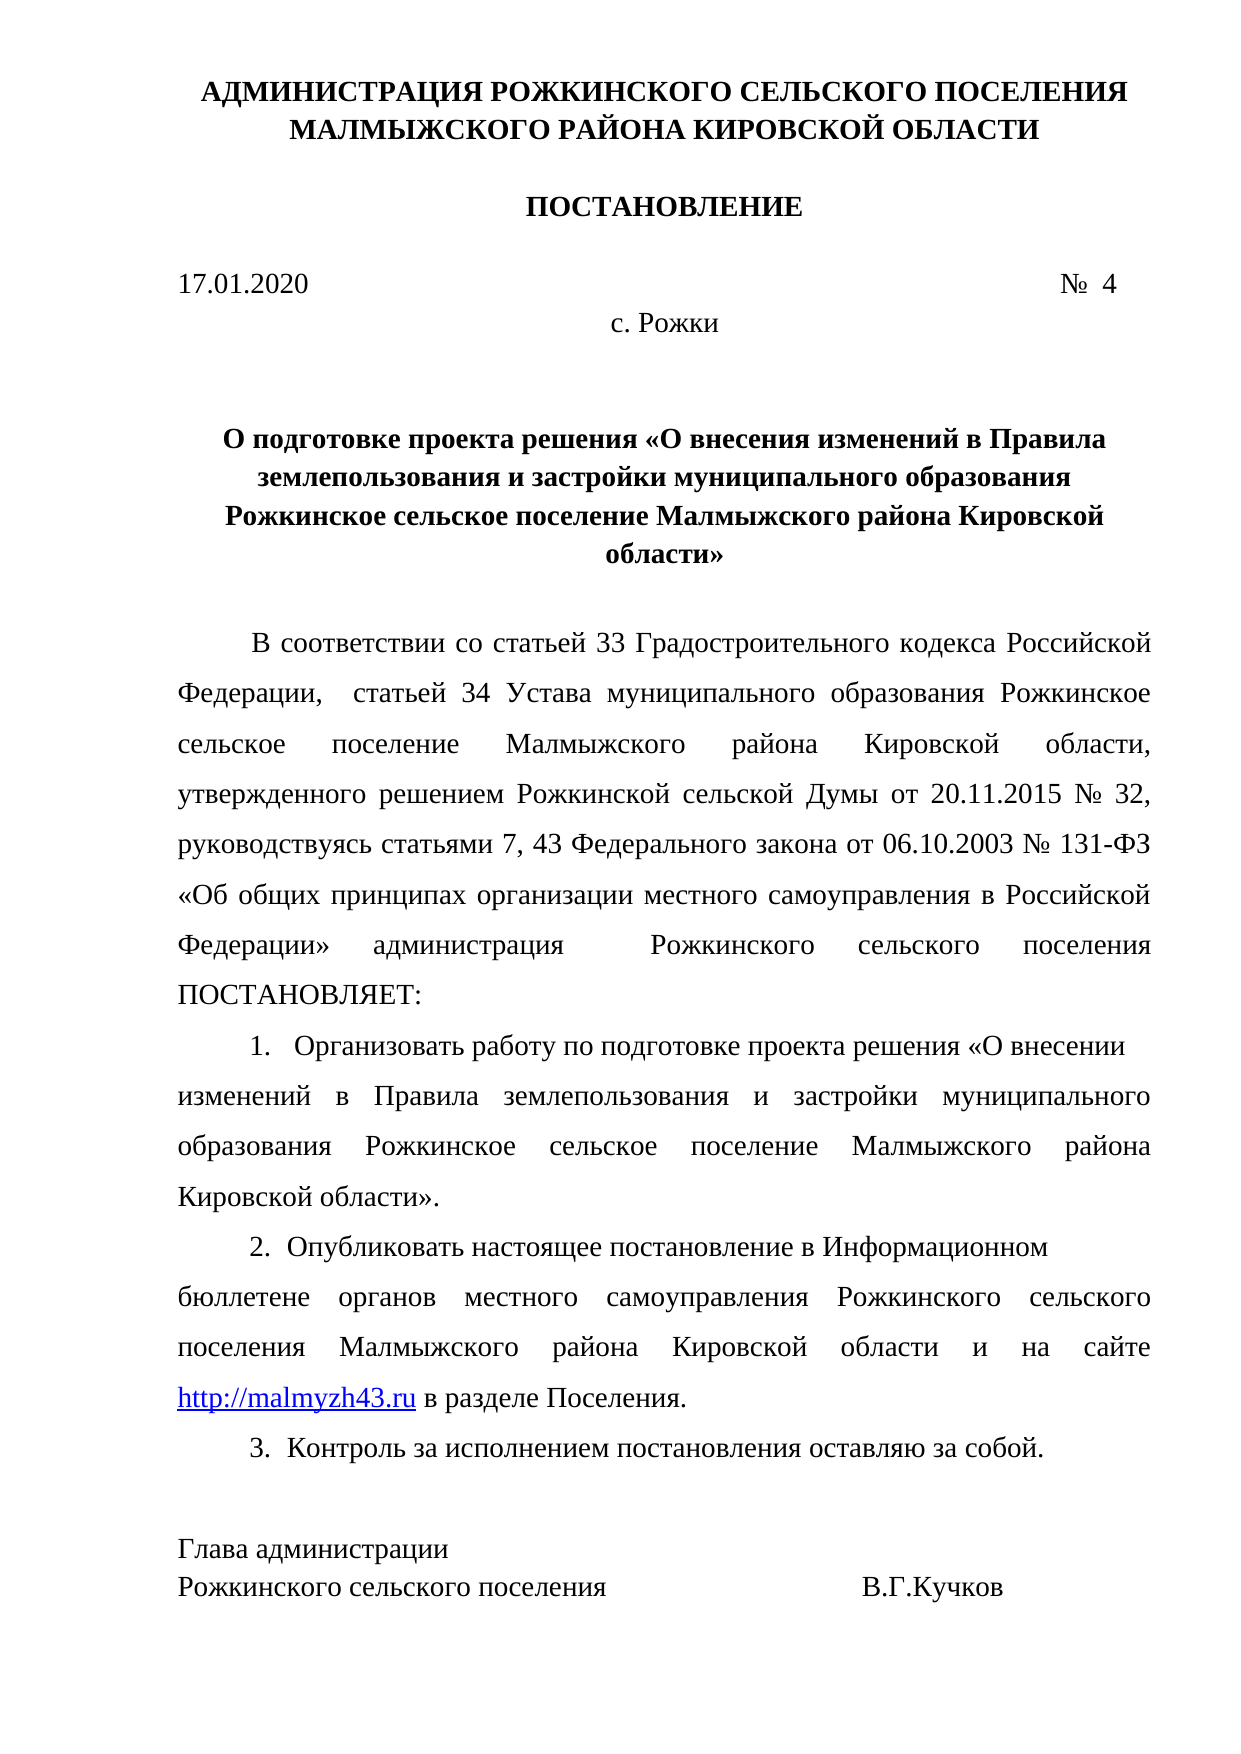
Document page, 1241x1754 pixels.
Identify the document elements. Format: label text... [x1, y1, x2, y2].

list Контроль за исполнением постановления оставляю за собой. [249, 1430, 1152, 1464]
text 17.01.2020 № 4 [177, 267, 1152, 300]
text ПОСТАНОВЛЕНИЕ [177, 189, 1152, 223]
text с. Рожки [177, 305, 1152, 339]
list Организовать работу по подготовке проекта решения «О внесении [249, 1028, 1152, 1061]
text МАЛМЫЖСКОГО РАЙОНА КИРОВСКОЙ ОБЛАСТИ [177, 112, 1152, 146]
text В соответствии со статьей 33 Градостроительного кодекса Российской Федерации, статьей 34 Устава муниципального образования Рожкинское сельское поселение Малмыжского района Кировской области, утвержденного решением Рожкинской сельской Думы от 20.11.2015 № 32, руководствуясь статьями 7, 43 Федерального закона от 06.10.2003 № 131-ФЗ «Об общих принципах организации местного самоуправления в Российской Федерации» администрация Рожкинского сельского поселения ПОСТАНОВЛЯЕТ: [177, 625, 1152, 1011]
text АДМИНИСТРАЦИЯ РОЖКИНСКОГО СЕЛЬСКОГО ПОСЕЛЕНИЯ [177, 74, 1152, 107]
list Опубликовать настоящее постановление в Информационном [249, 1229, 1152, 1262]
text изменений в Правила землепользования и застройки муниципального образования Рожкинское сельское поселение Малмыжского района Кировской области». [177, 1078, 1152, 1212]
text О подготовке проекта решения «О внесения изменений в Правила землепользования и застройки муниципального образования Рожкинское сельское поселение Малмыжского района Кировской области» [177, 421, 1152, 570]
text бюллетене органов местного самоуправления Рожкинского сельского поселения Малмыжского района Кировской области и на сайте http://malmyzh43.ru в разделе Поселения. [177, 1279, 1152, 1413]
text Глава администрации [177, 1531, 1152, 1564]
text Рожкинского сельского поселения В.Г.Кучков [177, 1569, 1152, 1603]
